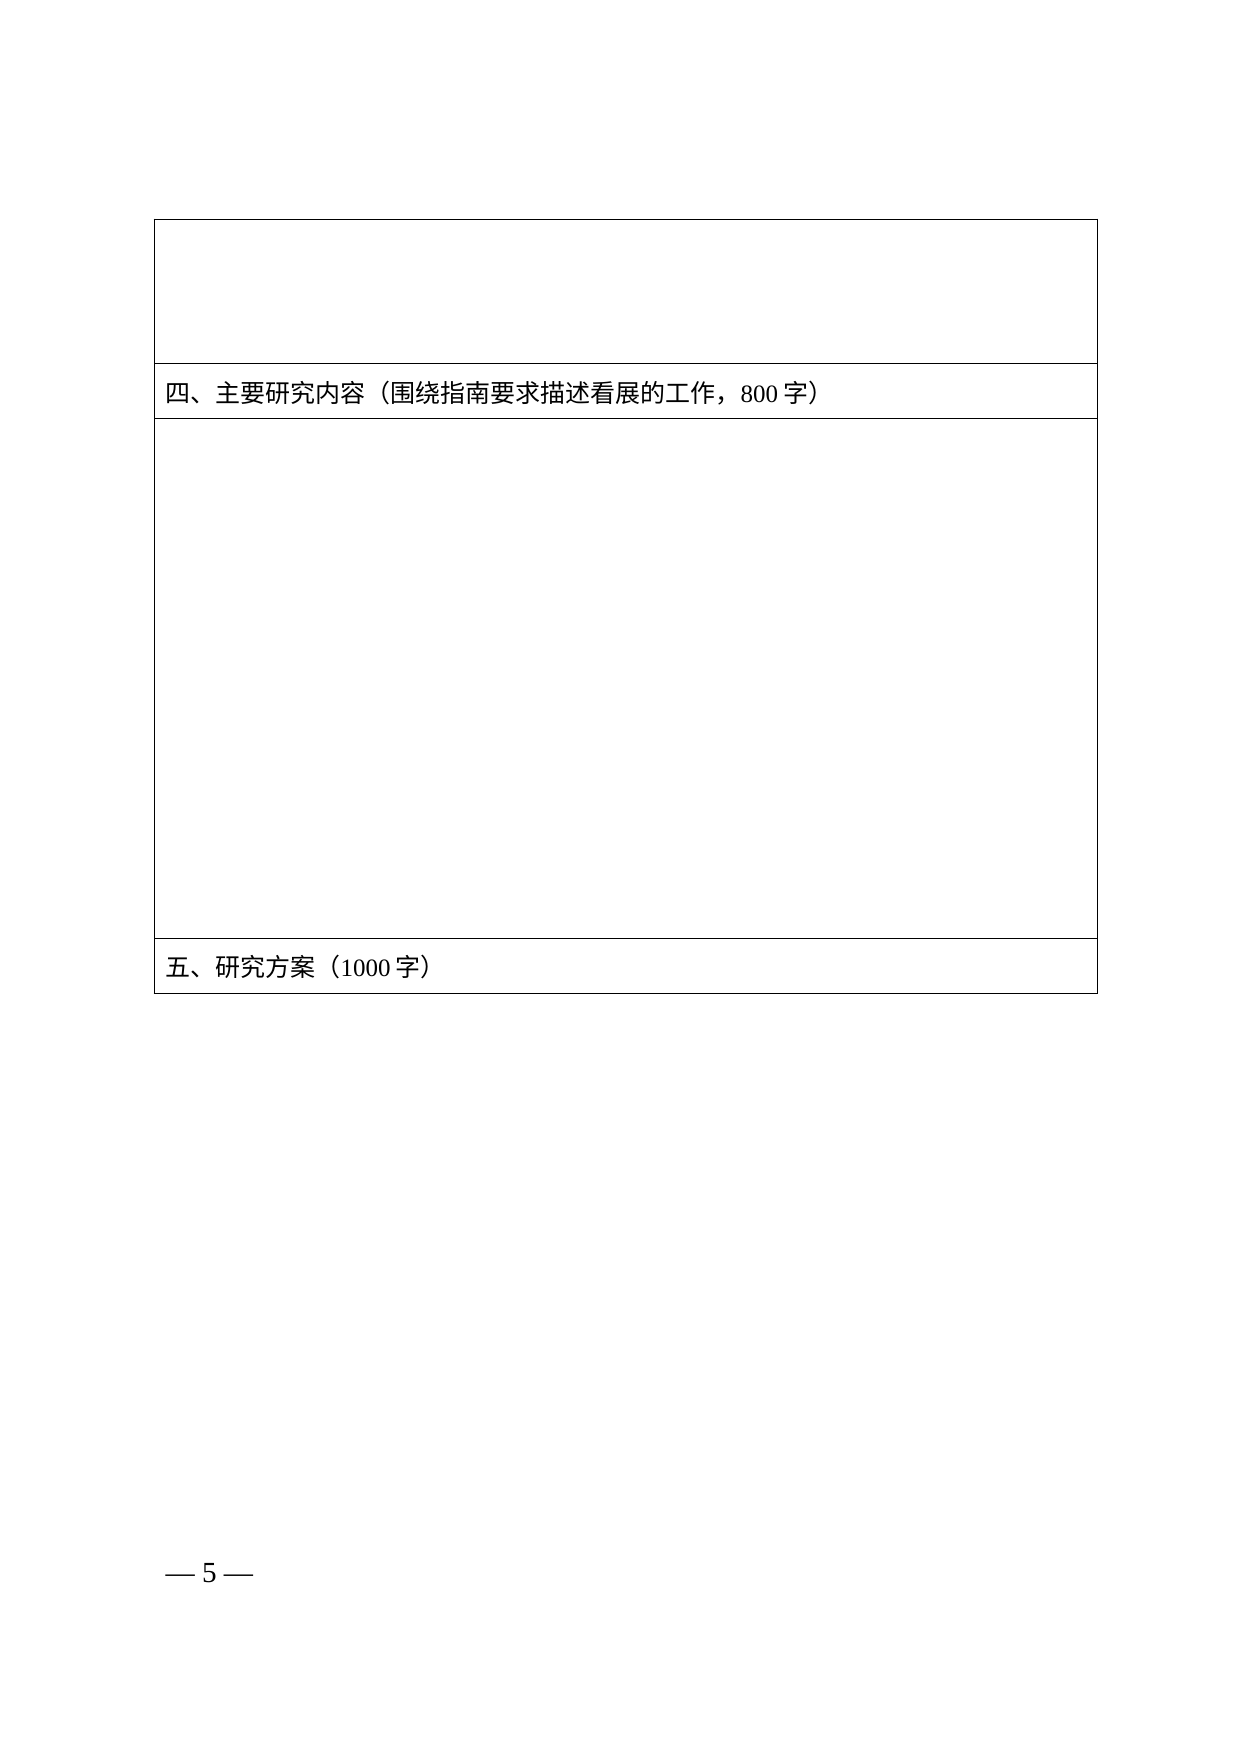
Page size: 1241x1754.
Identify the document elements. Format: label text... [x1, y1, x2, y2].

table_cell [155, 220, 1097, 363]
table_cell 四、主要研究内容（围绕指南要求描述看展的工作，800字） [155, 364, 1097, 418]
table_cell 五、研究方案（1000字） [155, 939, 1097, 993]
table_cell [155, 419, 1097, 938]
